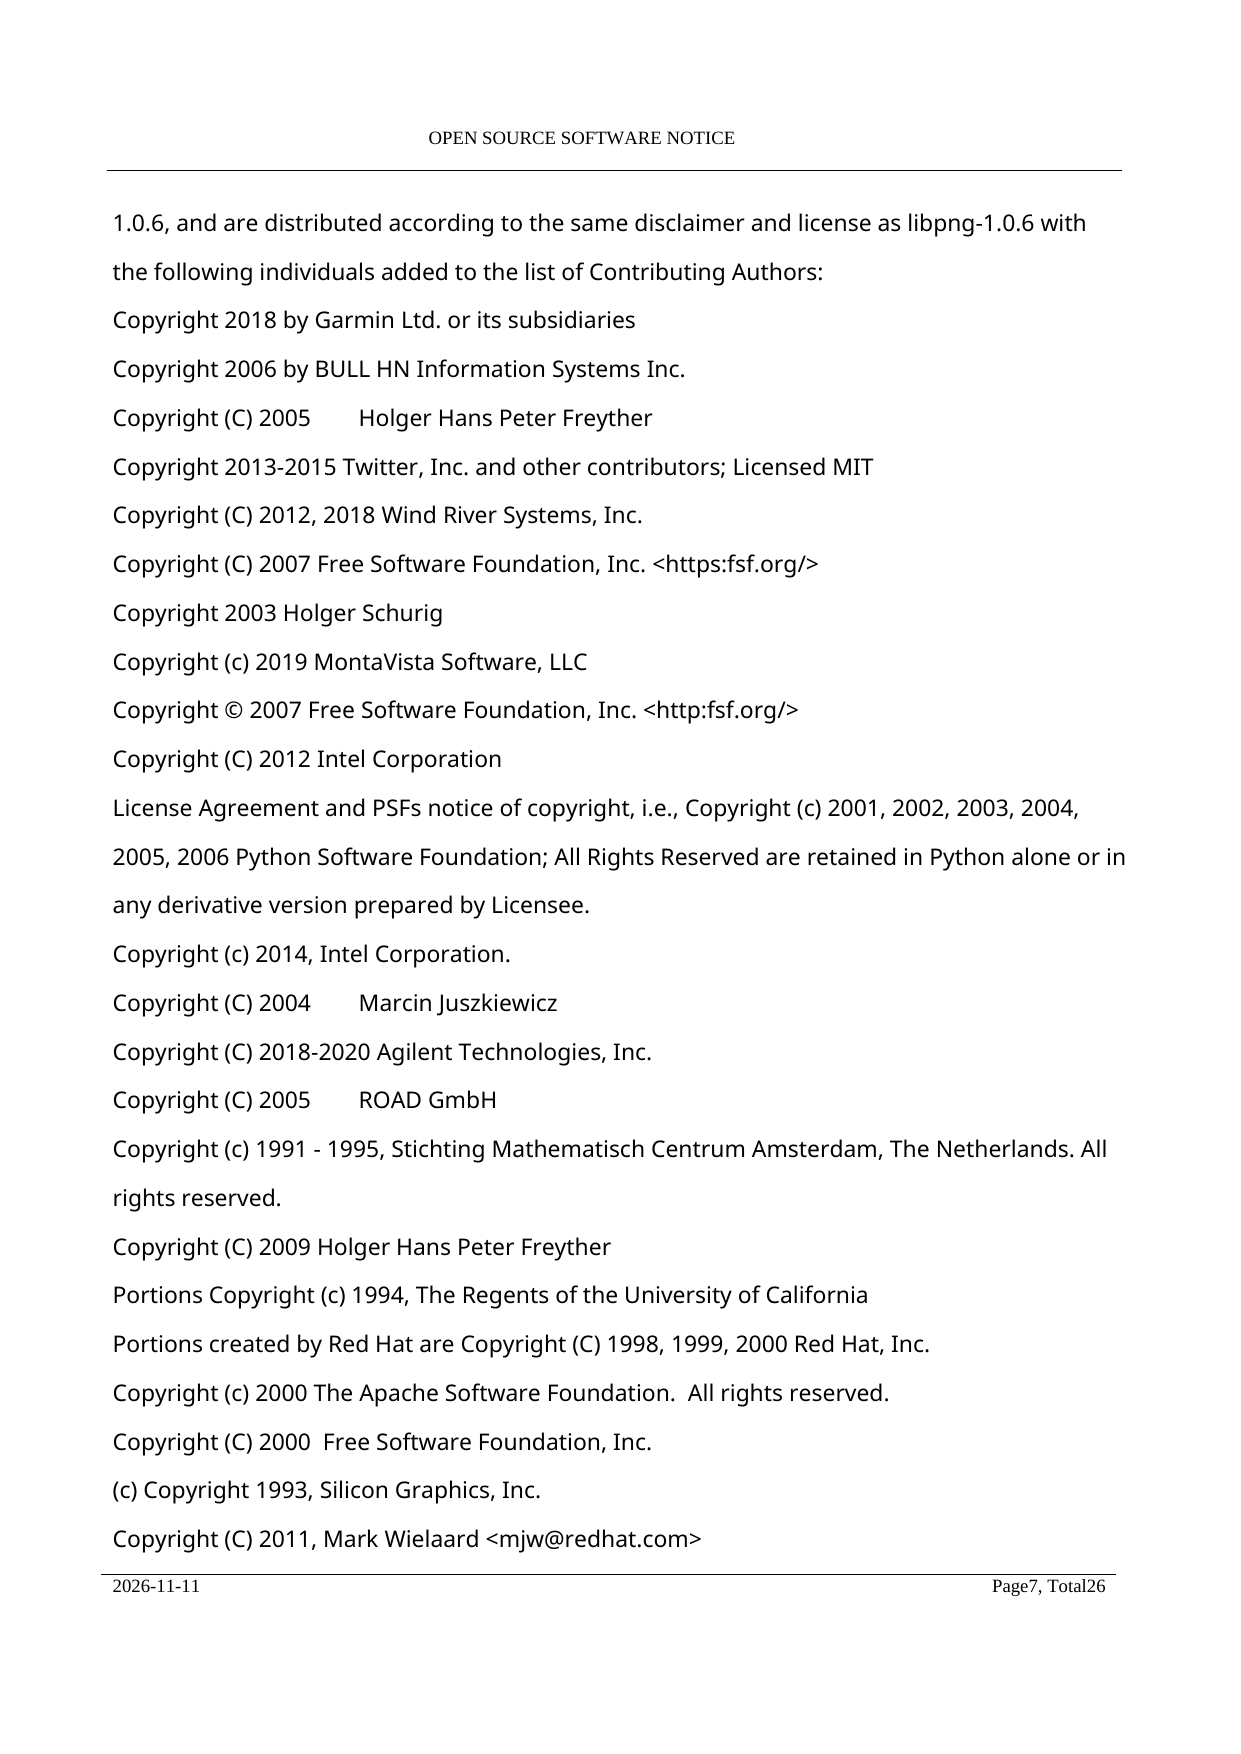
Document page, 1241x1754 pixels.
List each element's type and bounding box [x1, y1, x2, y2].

text [112, 206, 1128, 1555]
